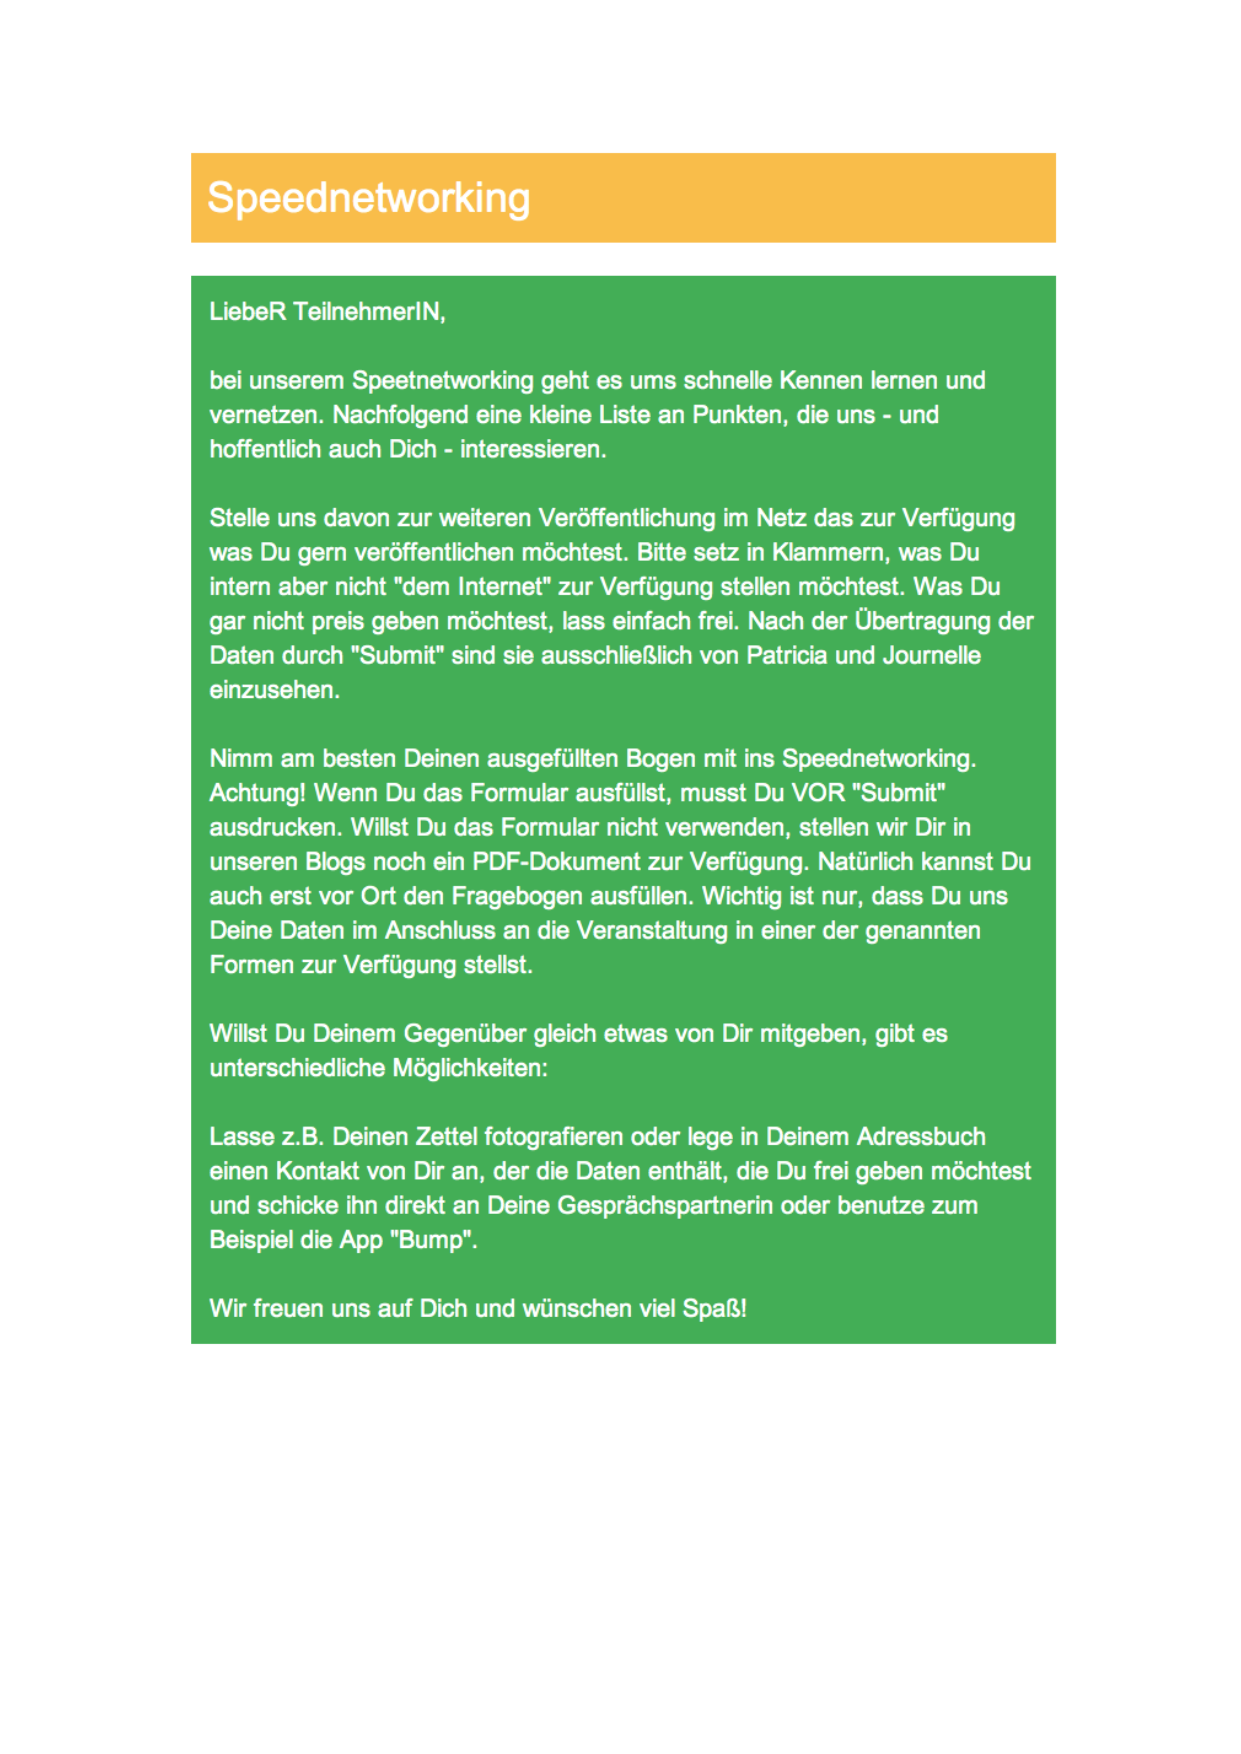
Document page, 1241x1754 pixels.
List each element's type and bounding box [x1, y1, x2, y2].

picture [147, 147, 1093, 1360]
